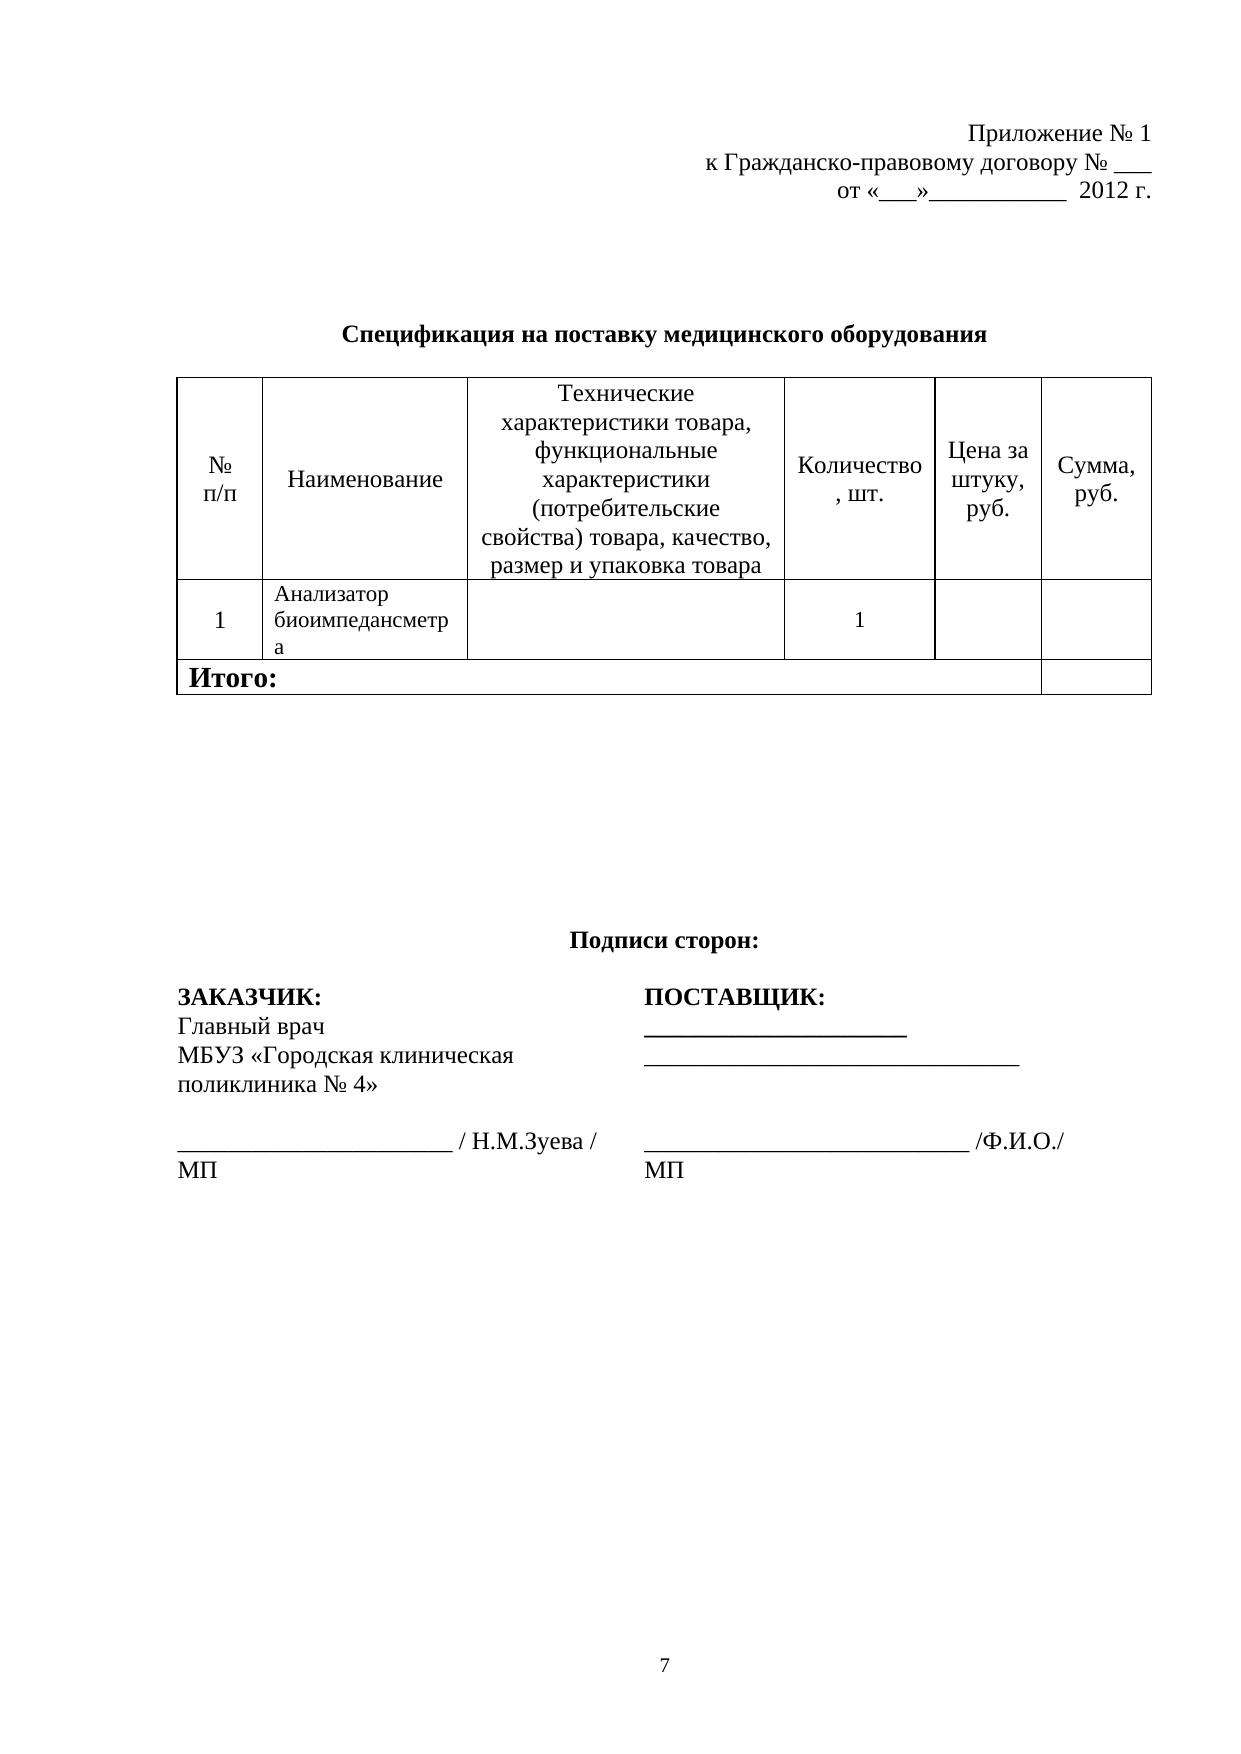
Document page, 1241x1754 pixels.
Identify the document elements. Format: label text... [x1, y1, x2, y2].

table_cell Итого: [178, 660, 1041, 694]
table_header Сумма, руб. [1042, 378, 1151, 579]
text Приложение № 1 [177, 118, 1152, 147]
table_header Количество, шт. [785, 378, 934, 579]
table_cell [936, 580, 1041, 659]
table_header № п/п [178, 378, 262, 579]
table_header ПОСТАВЩИК: _____________________ ______________________________ __________________________ /Ф.И.О./ МП [633, 983, 1140, 1184]
table_cell Анализатор биоимпедансметра [263, 580, 467, 659]
text Подписи сторон: [177, 925, 1152, 954]
table_cell [1042, 580, 1151, 659]
table_header ЗАКАЗЧИК: Главный врач МБУЗ «Городская клиническая поликлиника № 4» ______________________ / Н.М.Зуева / МП [166, 983, 633, 1184]
table_cell [1042, 660, 1151, 694]
table_cell 1 [178, 580, 262, 659]
table_header Цена за штуку, руб. [936, 378, 1041, 579]
text от «___»___________ 2012 г. [177, 176, 1152, 204]
table_cell 1 [785, 580, 934, 659]
table_header Технические характеристики товара, функциональные характеристики (потребительские свойства) товара, качество, размер и упаковка товара [468, 378, 784, 579]
text Спецификация на поставку медицинского оборудования [177, 319, 1152, 348]
table_cell [468, 580, 784, 659]
text к Гражданско-правовому договору № ___ [177, 147, 1152, 176]
table_header Наименование [263, 378, 467, 579]
